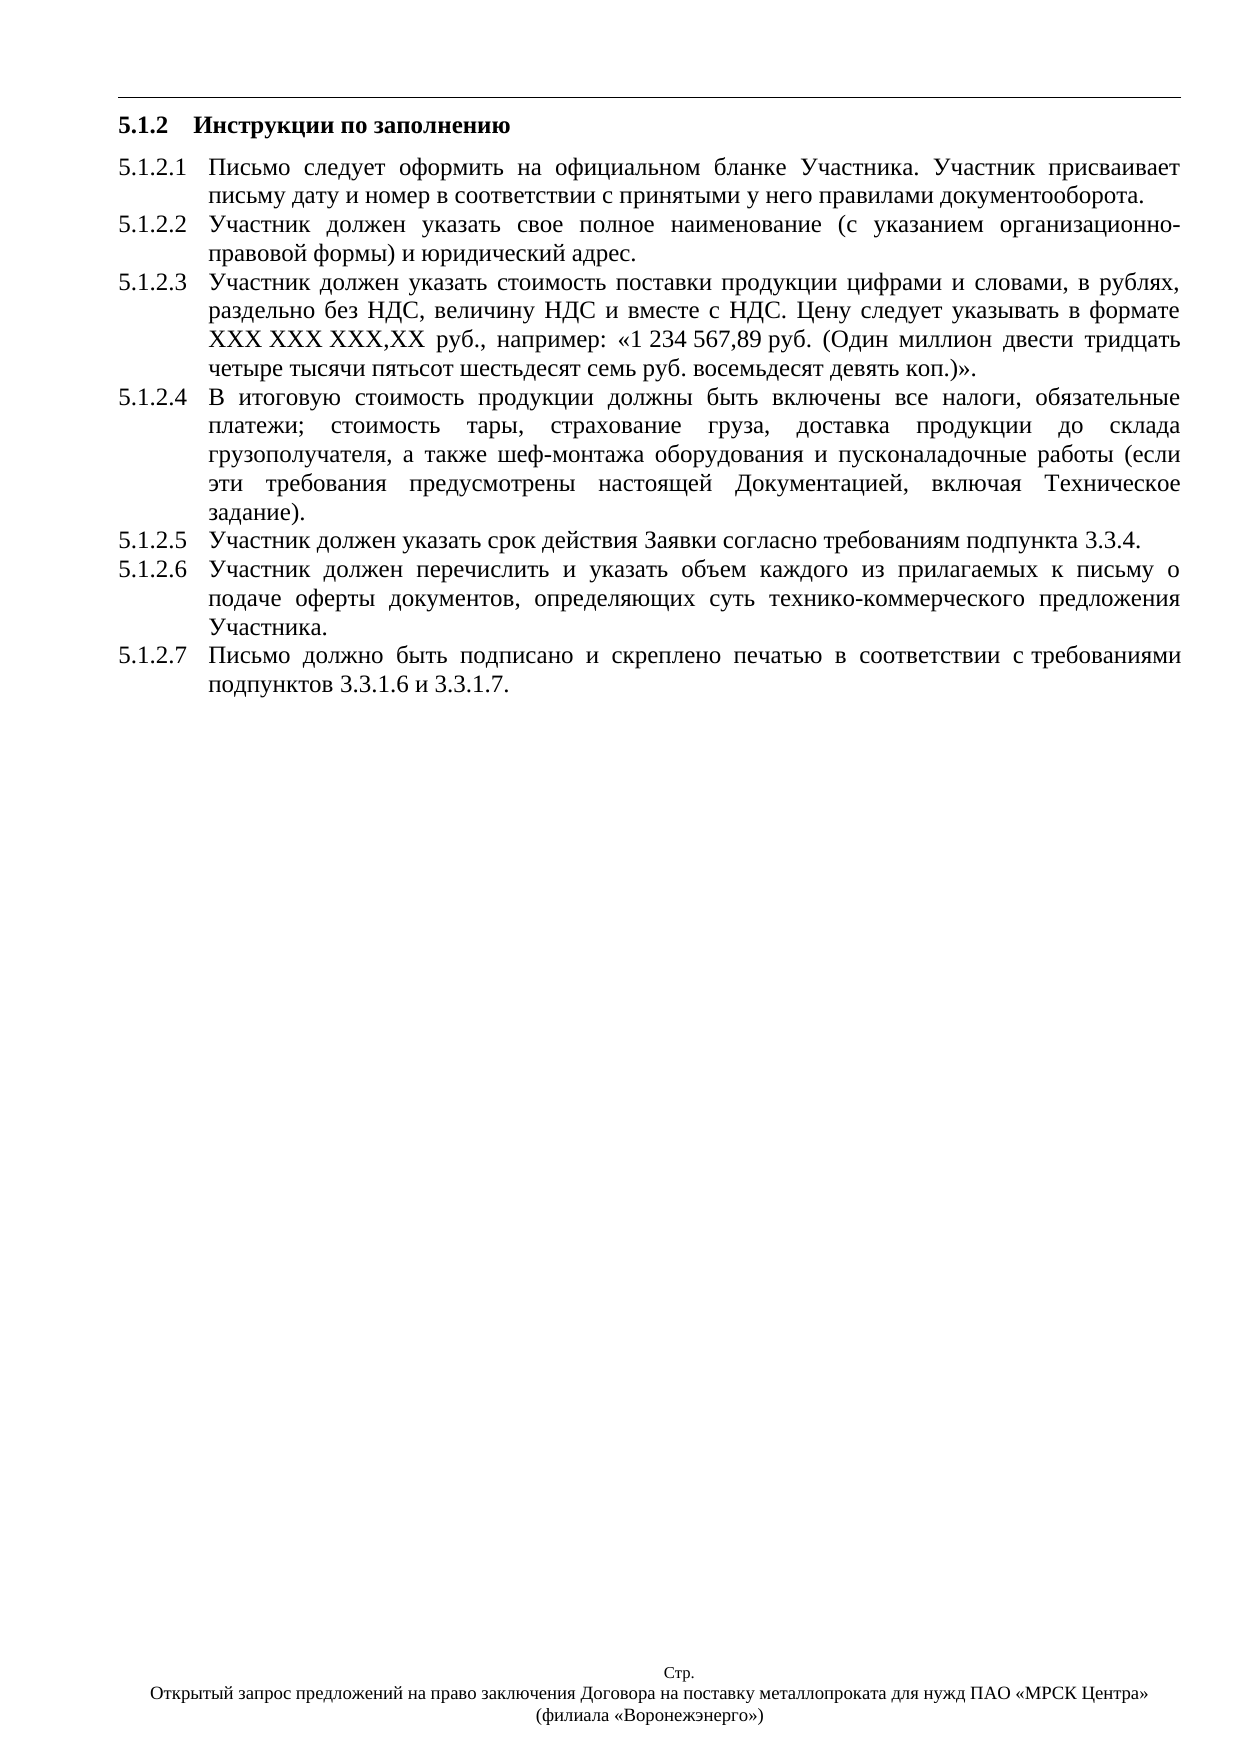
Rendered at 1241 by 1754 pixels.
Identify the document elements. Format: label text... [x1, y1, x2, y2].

list Участник должен перечислить и указать объем каждого из прилагаемых к письму о подаче оферты документов, определяющих суть технико-коммерческого предложения Участника. [118, 554, 1181, 641]
list Участник должен указать свое полное наименование (с указанием организационно-правовой формы) и юридический адрес. [118, 209, 1181, 267]
subtitle Инструкции по заполнению [118, 111, 1181, 139]
list Письмо должно быть подписано и скреплено печатью в соответствии с требованиями подпунктов 3.3.1.6 и 3.3.1.7. [118, 641, 1181, 698]
list В итоговую стоимость продукции должны быть включены все налоги, обязательные платежи; стоимость тары, страхование груза, доставка продукции до склада грузополучателя, а также шеф-монтажа оборудования и пусконаладочные работы (если эти требования предусмотрены настоящей Документацией, включая Техническое задание). [118, 382, 1181, 526]
list Письмо следует оформить на официальном бланке Участника. Участник присваивает письму дату и номер в соответствии с принятыми у него правилами документооборота. [118, 152, 1181, 209]
list Участник должен указать стоимость поставки продукции цифрами и словами, в рублях, раздельно без НДС, величину НДС и вместе с НДС. Цену следует указывать в формате ХХХ ХХХ ХХХ,ХХ руб., например: «1 234 567,89 руб. (Один миллион двести тридцать четыре тысячи пятьсот шестьдесят семь руб. восемьдесят девять коп.)». [118, 267, 1181, 382]
list Участник должен указать срок действия Заявки согласно требованиям подпункта 3.3.4. [118, 526, 1181, 554]
